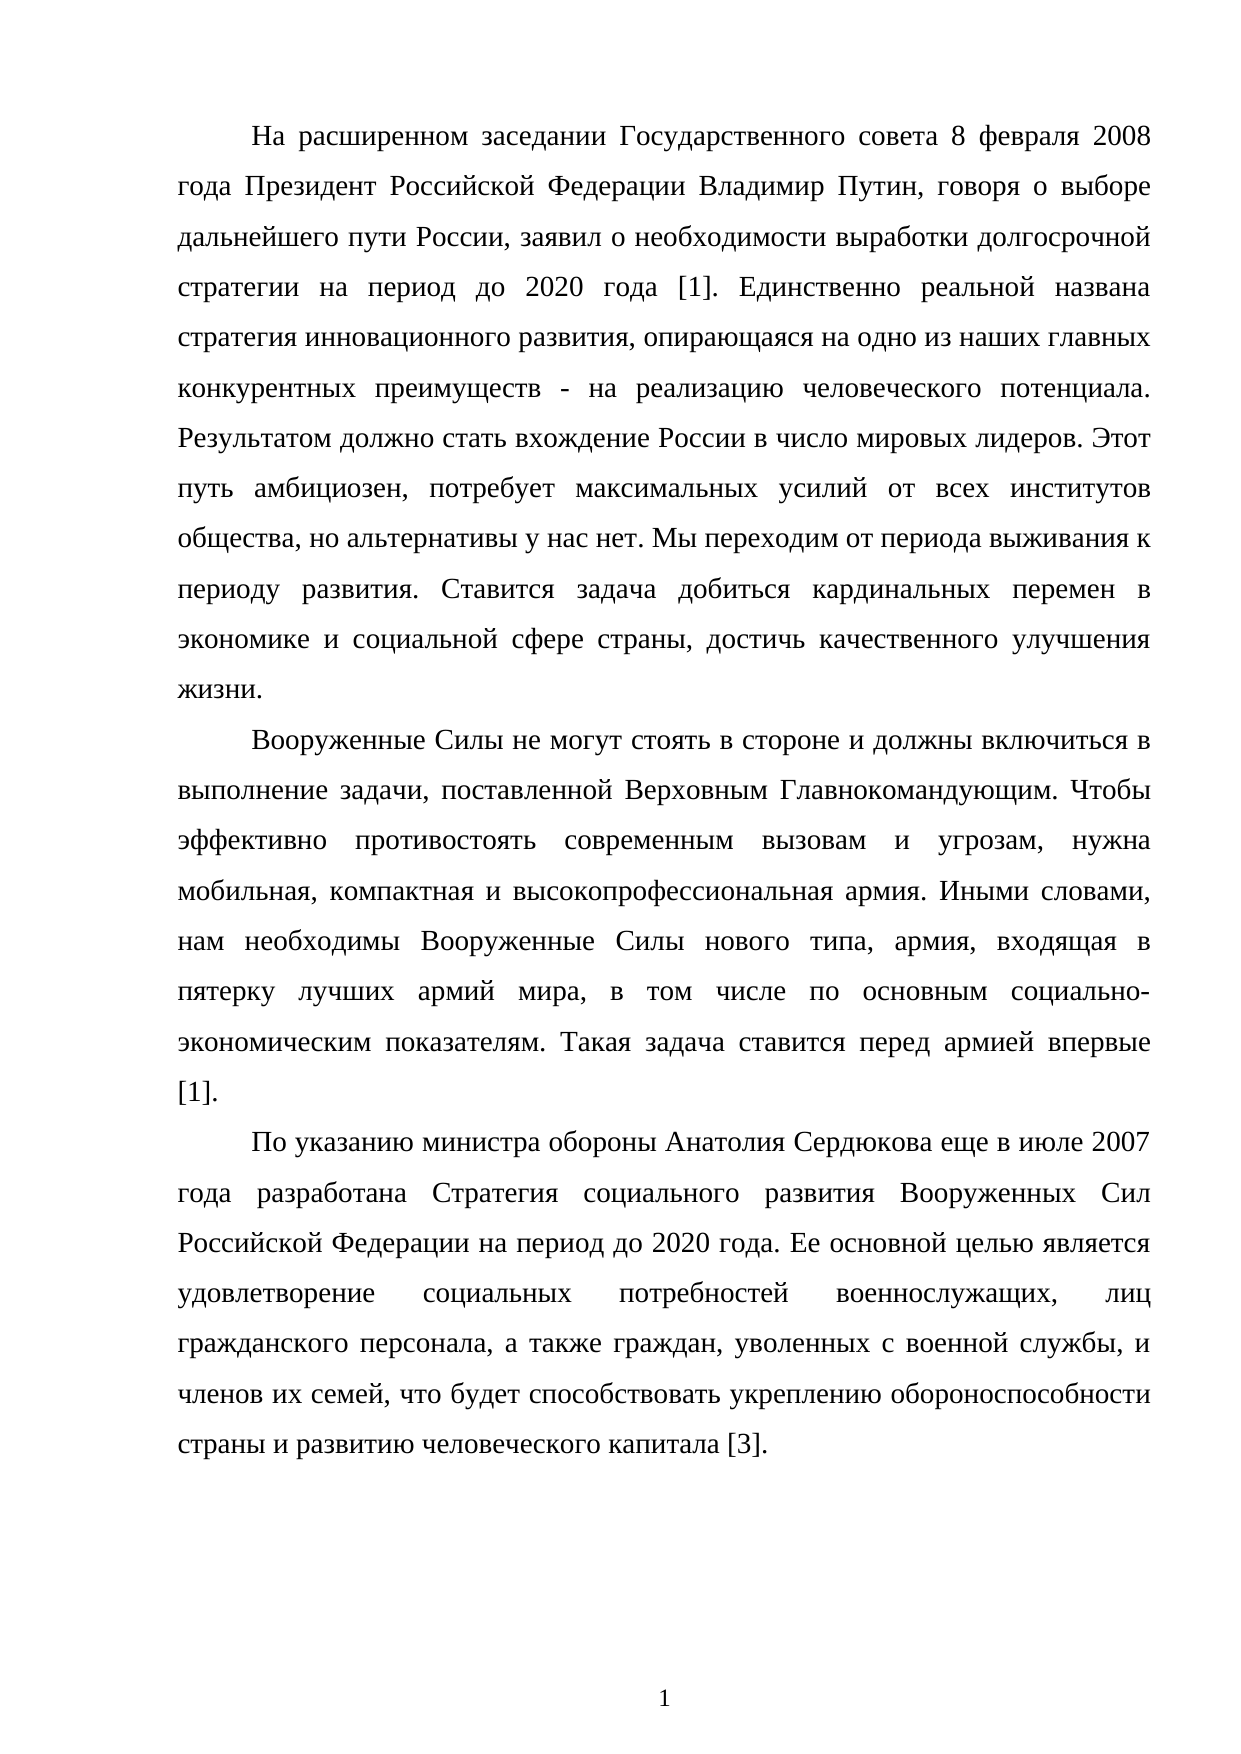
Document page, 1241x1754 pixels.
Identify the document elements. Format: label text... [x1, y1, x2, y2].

text Вооруженные Силы не могут стоять в стороне и должны включиться в выполнение задачи, поставленной Верховным Главнокомандующим. Чтобы эффективно противостоять современным вызовам и угрозам, нужна мобильная, компактная и высокопрофессиональная армия. Иными словами, нам необходимы Вооруженные Силы нового типа, армия, входящая в пятерку лучших армий мира, в том числе по основным социально-экономическим показателям. Такая задача ставится перед армией впервые [1]. [177, 722, 1152, 1108]
text По указанию министра обороны Анатолия Сердюкова еще в июле 2007 года разработана Стратегия социального развития Вооруженных Сил Российской Федерации на период до 2020 года. Ее основной целью является удовлетворение социальных потребностей военнослужащих, лиц гражданского персонала, а также граждан, уволенных с военной службы, и членов их семей, что будет способствовать укреплению обороноспособности страны и развитию человеческого капитала [3]. [177, 1124, 1152, 1460]
text На расширенном заседании Государственного совета 8 февраля 2008 года Президент Российской Федерации Владимир Путин, говоря о выборе дальнейшего пути России, заявил о необходимости выработки долгосрочной стратегии на период до 2020 года [1]. Единственно реальной названа стратегия инновационного развития, опирающаяся на одно из наших главных конкурентных преимуществ - на реализацию человеческого потенциала. Результатом должно стать вхождение России в число мировых лидеров. Этот путь амбициозен, потребует максимальных усилий от всех институтов общества, но альтернативы у нас нет. Мы переходим от периода выживания к периоду развития. Ставится задача добиться кардинальных перемен в экономике и социальной сфере страны, достичь качественного улучшения жизни. [177, 118, 1152, 705]
